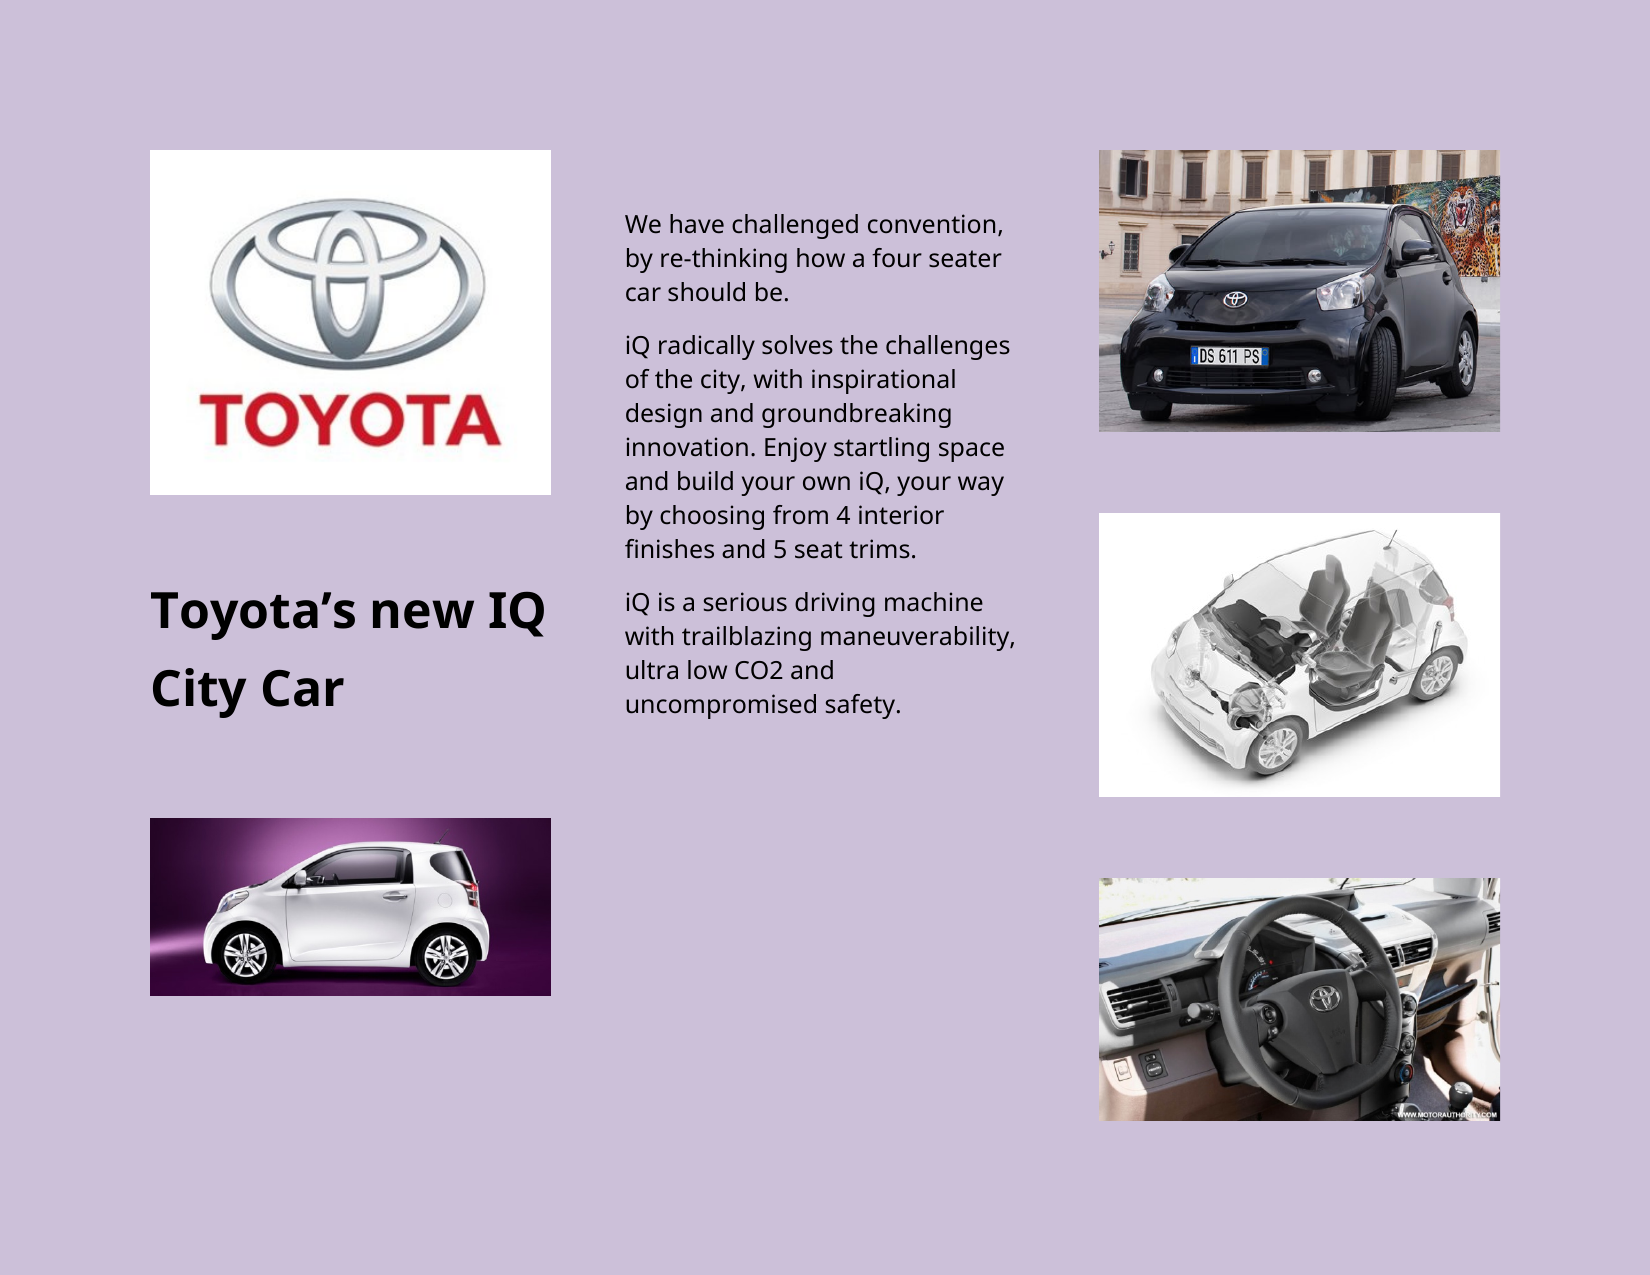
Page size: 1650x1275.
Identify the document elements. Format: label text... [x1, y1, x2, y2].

picture [1099, 878, 1500, 1121]
text iQ is a serious driving machine with trailblazing maneuverability, ultra low CO2 and uncompromised safety. [624, 585, 1025, 721]
text Toyota’s new IQ City Car [150, 575, 551, 721]
picture [1099, 513, 1500, 797]
picture [150, 818, 551, 996]
picture [150, 150, 551, 495]
picture [1099, 150, 1500, 432]
text iQ radically solves the challenges of the city, with inspirational design and groundbreaking innovation. Enjoy startling space and build your own iQ, your way by choosing from 4 interior finishes and 5 seat trims. [624, 328, 1025, 566]
text We have challenged convention, by re-thinking how a four seater car should be. [624, 207, 1025, 309]
